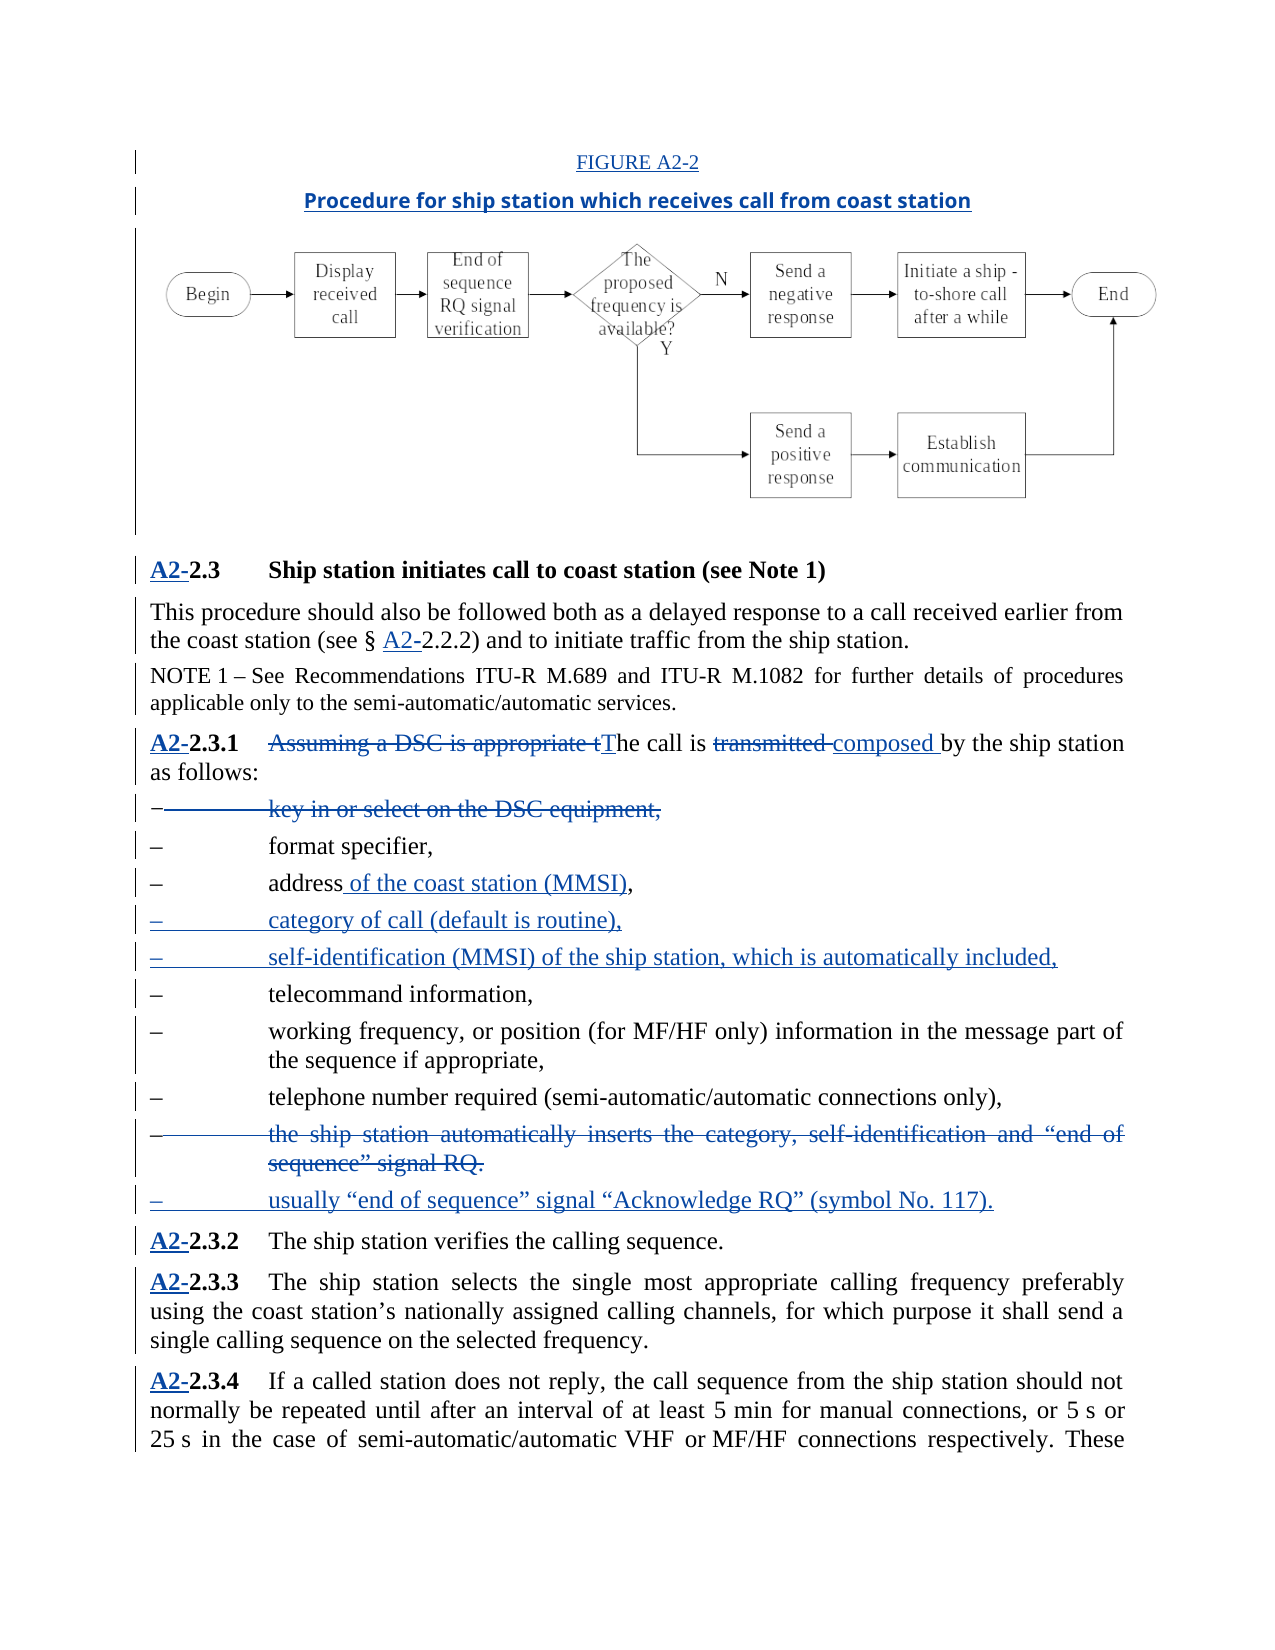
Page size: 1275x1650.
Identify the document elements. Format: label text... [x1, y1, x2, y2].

text 2.3.3 The ship station selects the single most appropriate calling frequency preferably using the coast station’s nationally assigned calling channels, for which purpose it shall send a single calling sequence on the selected frequency. [150, 1267, 1125, 1354]
text – telephone number required (semi-automatic/automatic connections only), [150, 1082, 1125, 1111]
text NOTE 1 – See Recommendations ITU-R M.689 and ITU-R M.1082 for further details of procedures applicable only to the semi-automatic/automatic services. [150, 663, 1125, 715]
text 2.3.2 The ship station verifies the calling sequence. [150, 1226, 1125, 1255]
text – format specifier, [150, 831, 1125, 859]
text – address, [150, 868, 1125, 897]
text – working frequency, or position (for MF/HF only) information in the message part of the sequence if appropriate, [150, 1016, 1125, 1074]
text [150, 1366, 1125, 1452]
text – telecommand information, [150, 979, 1125, 1008]
text This procedure should also be followed both as a delayed response to a call received earlier from the coast station (see § 2.2.2) and to initiate traffic from the ship station. [150, 597, 1125, 654]
subtitle 2.3 Ship station initiates call to coast station (see Note 1) [150, 556, 1125, 584]
text 2.3.1 he call is by the ship station as follows: [150, 728, 1125, 785]
